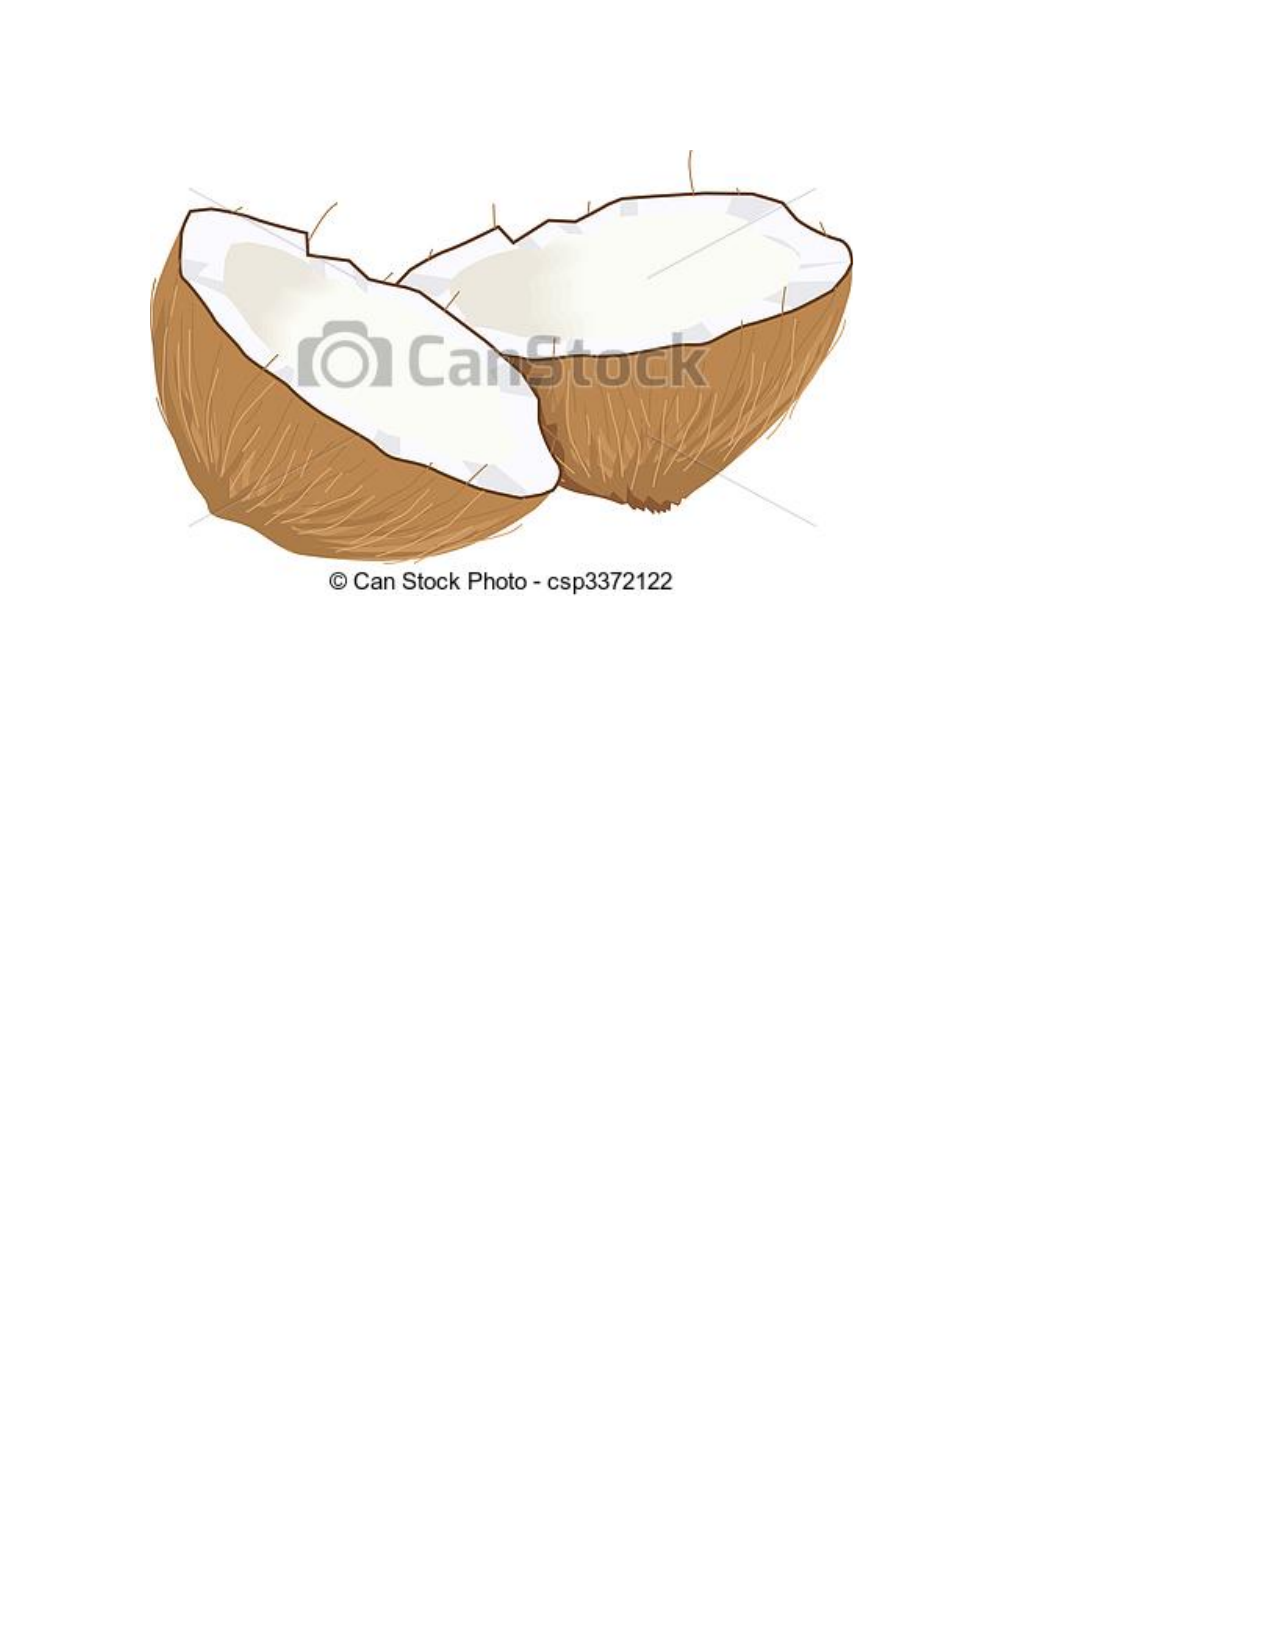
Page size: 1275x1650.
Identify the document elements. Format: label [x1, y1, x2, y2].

picture [150, 150, 854, 596]
